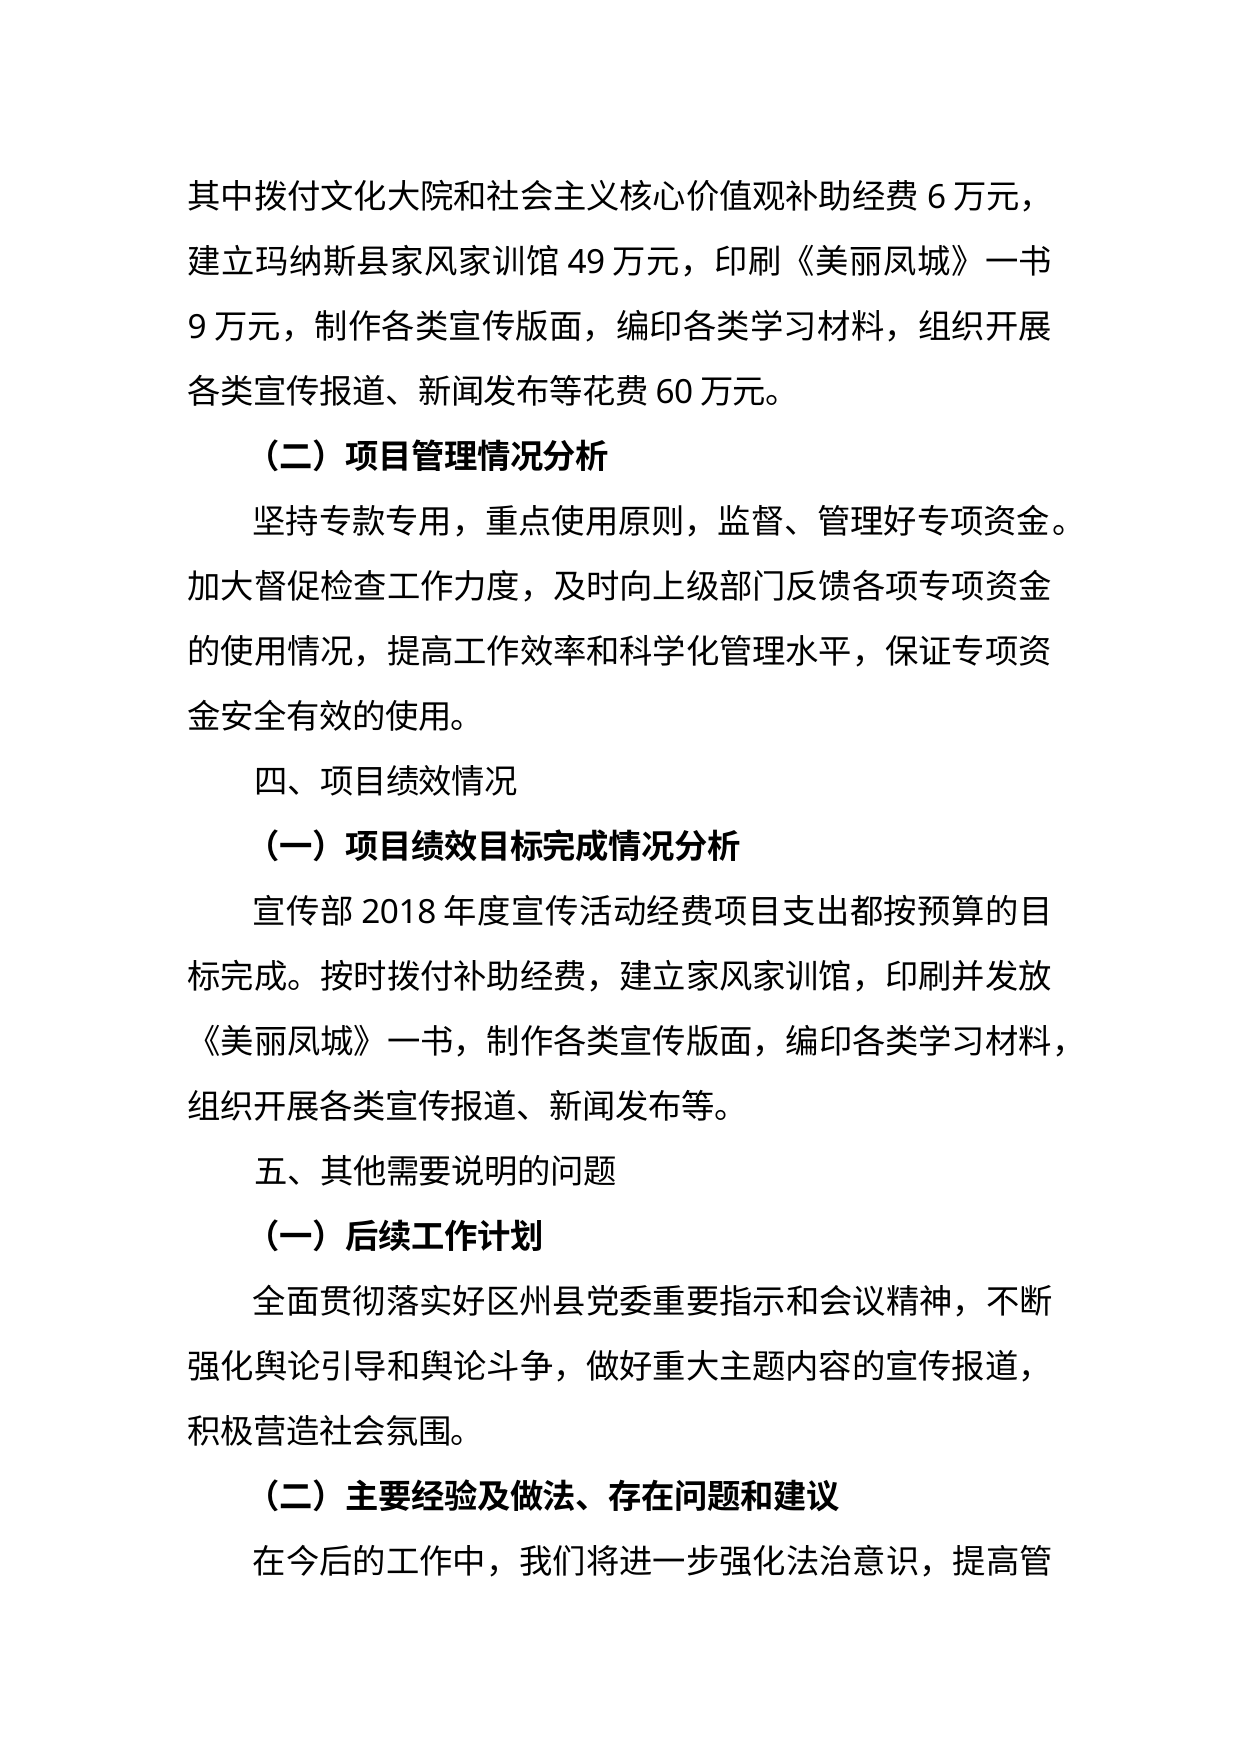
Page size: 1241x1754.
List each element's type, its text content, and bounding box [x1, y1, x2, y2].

text （一）项目绩效目标完成情况分析 [187, 812, 1053, 877]
text 五、其他需要说明的问题 [187, 1137, 1053, 1202]
text 四、项目绩效情况 [187, 747, 1053, 812]
text （一）后续工作计划 [187, 1202, 1053, 1267]
text 宣传部2018年度宣传活动经费项目支出都按预算的目标完成。按时拨付补助经费，建立家风家训馆，印刷并发放《美丽凤城》一书，制作各类宣传版面，编印各类学习材料，组织开展各类宣传报道、新闻发布等。 [187, 877, 1053, 1137]
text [187, 162, 1053, 422]
text 坚持专款专用，重点使用原则，监督、管理好专项资金。加大督促检查工作力度，及时向上级部门反馈各项专项资金的使用情况，提高工作效率和科学化管理水平，保证专项资金安全有效的使用。 [187, 487, 1053, 747]
text （二）项目管理情况分析 [187, 422, 1053, 487]
text （二）主要经验及做法、存在问题和建议 [187, 1462, 1053, 1527]
text 全面贯彻落实好区州县党委重要指示和会议精神，不断强化舆论引导和舆论斗争，做好重大主题内容的宣传报道，积极营造社会氛围。 [187, 1267, 1053, 1462]
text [187, 1527, 1053, 1592]
